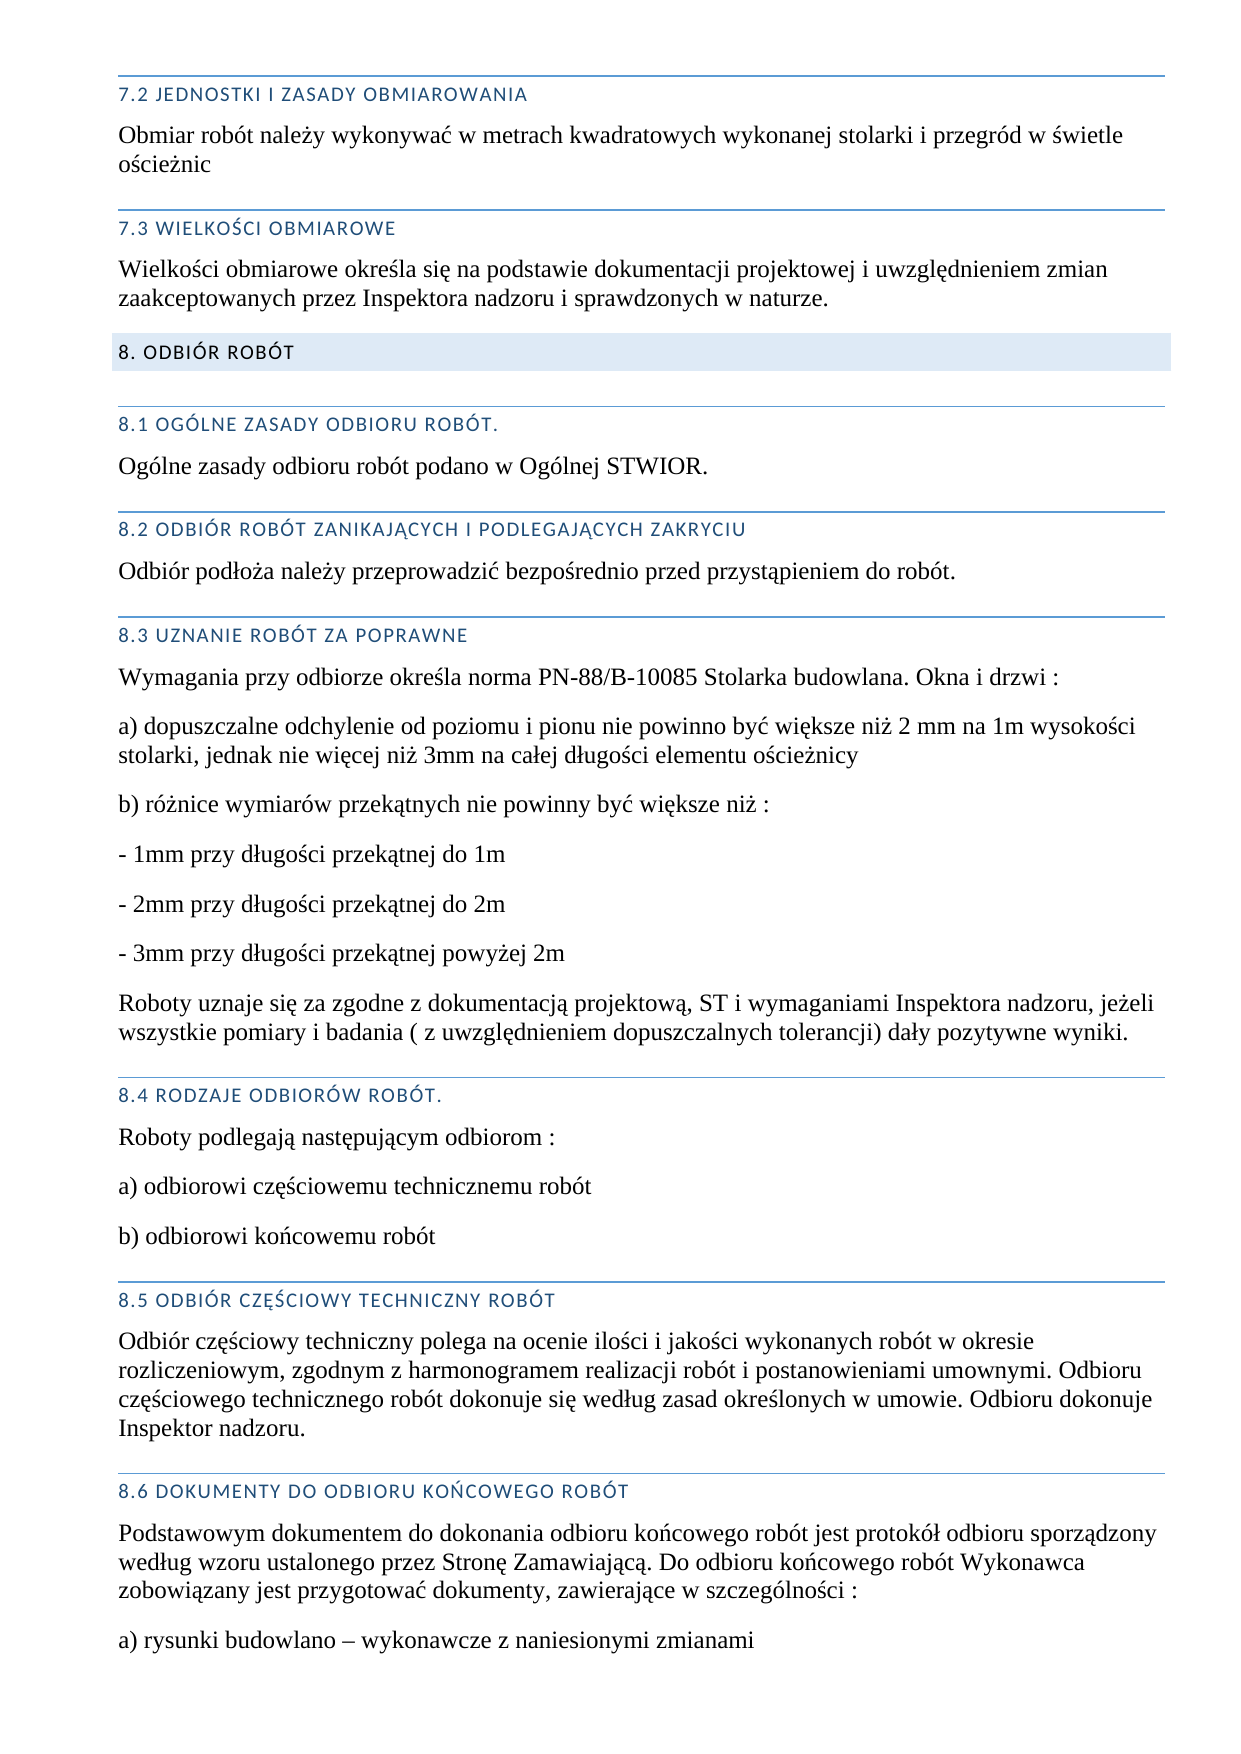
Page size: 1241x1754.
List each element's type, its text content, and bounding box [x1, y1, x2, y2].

text Obmiar robót należy wykonywać w metrach kwadratowych wykonanej stolarki i przegród w świetle ościeżnic [118, 120, 1165, 178]
text Wielkości obmiarowe określa się na podstawie dokumentacji projektowej i uwzględnieniem zmian zaakceptowanych przez Inspektora nadzoru i sprawdzonych w naturze. [118, 254, 1165, 312]
subtitle 8.5 Odbiór częściowy techniczny robót [118, 1283, 1165, 1312]
subtitle 7.3 Wielkości obmiarowe [118, 211, 1165, 240]
text a) rysunki budowlano – wykonawcze z naniesionymi zmianami [118, 1625, 1165, 1654]
text Odbiór podłoża należy przeprowadzić bezpośrednio przed przystąpieniem do robót. [118, 556, 1165, 585]
subtitle 8.1 Ogólne zasady odbioru robót. [118, 407, 1165, 437]
text Roboty podlegają następującym odbiorom : [118, 1122, 1165, 1151]
subtitle 8.3 Uznanie robót za poprawne [118, 618, 1165, 647]
text Odbiór częściowy techniczny polega na ocenie ilości i jakości wykonanych robót w okresie rozliczeniowym, zgodnym z harmonogramem realizacji robót i postanowieniami umownymi. Odbioru częściowego technicznego robót dokonuje się według zasad określonych w umowie. Odbioru dokonuje Inspektor nadzoru. [118, 1326, 1165, 1441]
subtitle 8.4 Rodzaje odbiorów robót. [118, 1078, 1165, 1108]
text a) dopuszczalne odchylenie od poziomu i pionu nie powinno być większe niż 2 mm na 1m wysokości stolarki, jednak nie więcej niż 3mm na całej długości elementu ościeżnicy [118, 711, 1165, 769]
text Wymagania przy odbiorze określa norma PN-88/B-10085 Stolarka budowlana. Okna i drzwi : [118, 662, 1165, 690]
text - 3mm przy długości przekątnej powyżej 2m [118, 938, 1165, 967]
subtitle 8.6 Dokumenty do odbioru końcowego robót [118, 1474, 1165, 1504]
text Podstawowym dokumentem do dokonania odbioru końcowego robót jest protokół odbioru sporządzony według wzoru ustalonego przez Stronę Zamawiającą. Do odbioru końcowego robót Wykonawca zobowiązany jest przygotować dokumenty, zawierające w szczególności : [118, 1518, 1165, 1604]
subtitle 8.2 Odbiór robót zanikających i podlegających zakryciu [118, 513, 1165, 542]
text b) różnice wymiarów przekątnych nie powinny być większe niż : [118, 789, 1165, 818]
subtitle 8. ODBIÓR ROBÓT [118, 339, 1165, 364]
text b) odbiorowi końcowemu robót [118, 1221, 1165, 1250]
text Roboty uznaje się za zgodne z dokumentacją projektową, ST i wymaganiami Inspektora nadzoru, jeżeli wszystkie pomiary i badania ( z uwzględnieniem dopuszczalnych tolerancji) dały pozytywne wyniki. [118, 988, 1165, 1045]
text Ogólne zasady odbioru robót podano w Ogólnej STWIOR. [118, 451, 1165, 480]
text - 2mm przy długości przekątnej do 2m [118, 889, 1165, 917]
text a) odbiorowi częściowemu technicznemu robót [118, 1171, 1165, 1200]
subtitle 7.2 Jednostki i zasady obmiarowania [118, 77, 1165, 106]
text - 1mm przy długości przekątnej do 1m [118, 839, 1165, 868]
